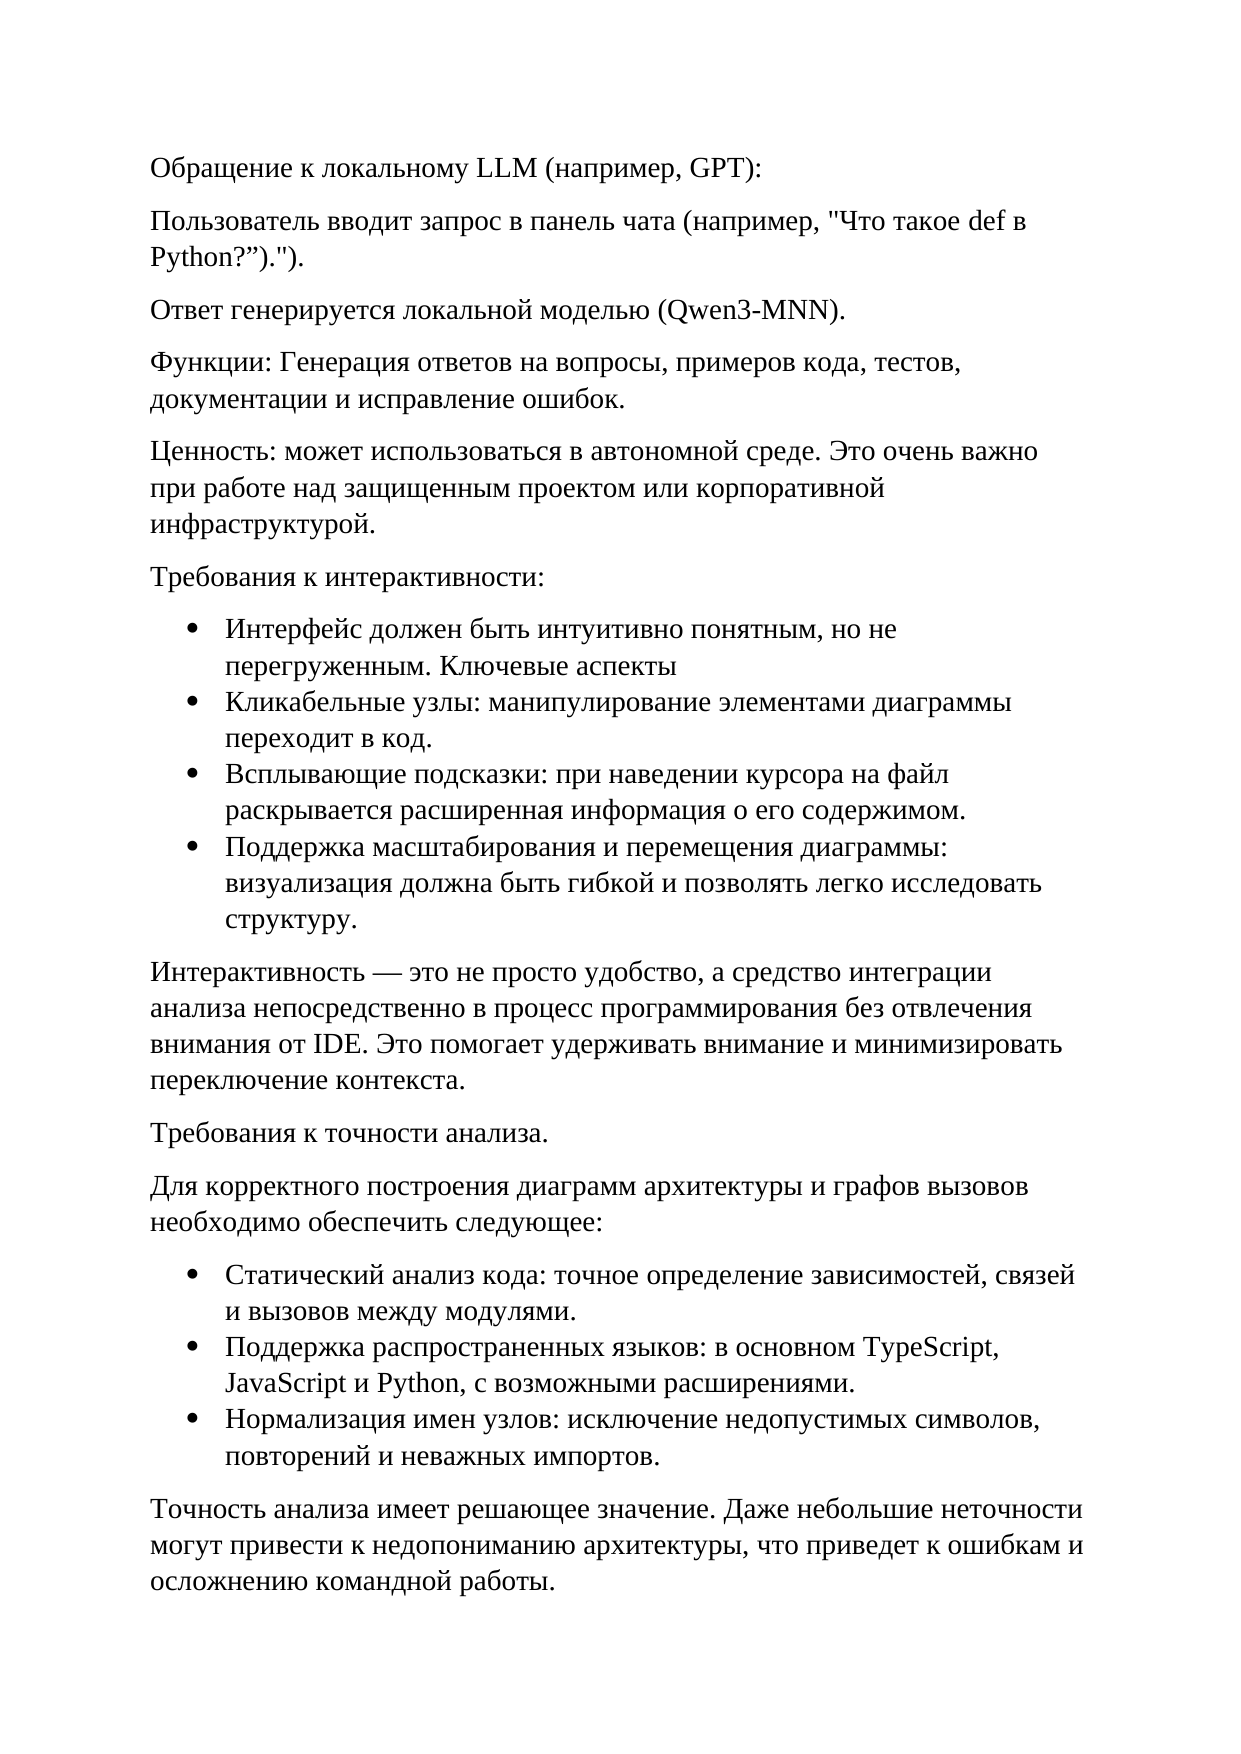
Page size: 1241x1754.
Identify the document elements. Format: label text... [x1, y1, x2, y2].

text Функции: Генерация ответов на вопросы, примеров кода, тестов, документации и исправление ошибок. [150, 737, 1090, 806]
list Взаимодействие с элементами визуализации: щелчок по узлу переводит вас на нужную строку в редакторе. [187, 292, 1090, 362]
text Интерактивная навигация: [150, 239, 1090, 272]
list Всплывающие подсказки предоставляют информацию о размере файла, функциях. [187, 364, 1090, 434]
list Всплывающие подсказки: при наведении курсора на файл раскрывается расширенная информация о его содержимом. [187, 1148, 1090, 1218]
text Ценность: может использоваться в автономной среде. Это очень важно при работе над защищенным проектом или корпоративной инфраструктурой. [150, 826, 1090, 932]
text Ответ генерируется локальной моделью (Qwen3-MNN). [150, 684, 1090, 717]
text Интерактивность — это не просто удобство, а средство интеграции анализа непосредственно в процесс программирования без отвлечения внимания от IDE. Это помогает удерживать внимание и минимизировать переключение контекста. [150, 1346, 1090, 1488]
text Требования к точности анализа. [150, 1507, 1090, 1541]
text Ценность: ускоряет навигацию по проекту, сокращает ручной поиск и улучшает концентрацию. [150, 453, 1090, 523]
list Интерфейс должен быть интуитивно понятным, но не перегруженным. Ключевые аспекты [187, 1004, 1090, 1073]
list Кликабельные узлы: манипулирование элементами диаграммы переходит в код. [187, 1076, 1090, 1146]
text Обращение к локальному LLM (например, GPT): [150, 542, 1090, 576]
text Пользователь вводит запрос в панель чата (например, "Что такое def в Python?”)."). [150, 595, 1090, 665]
text Требования к интерактивности: [150, 951, 1090, 984]
list Поддержка масштабирования и перемещения диаграммы: визуализация должна быть гибкой и позволять легко исследовать структуру. [187, 1221, 1090, 1327]
text Ценность: помогает оценить масштаб влияния изменений и понять логику выполнения кода. [150, 150, 1090, 220]
